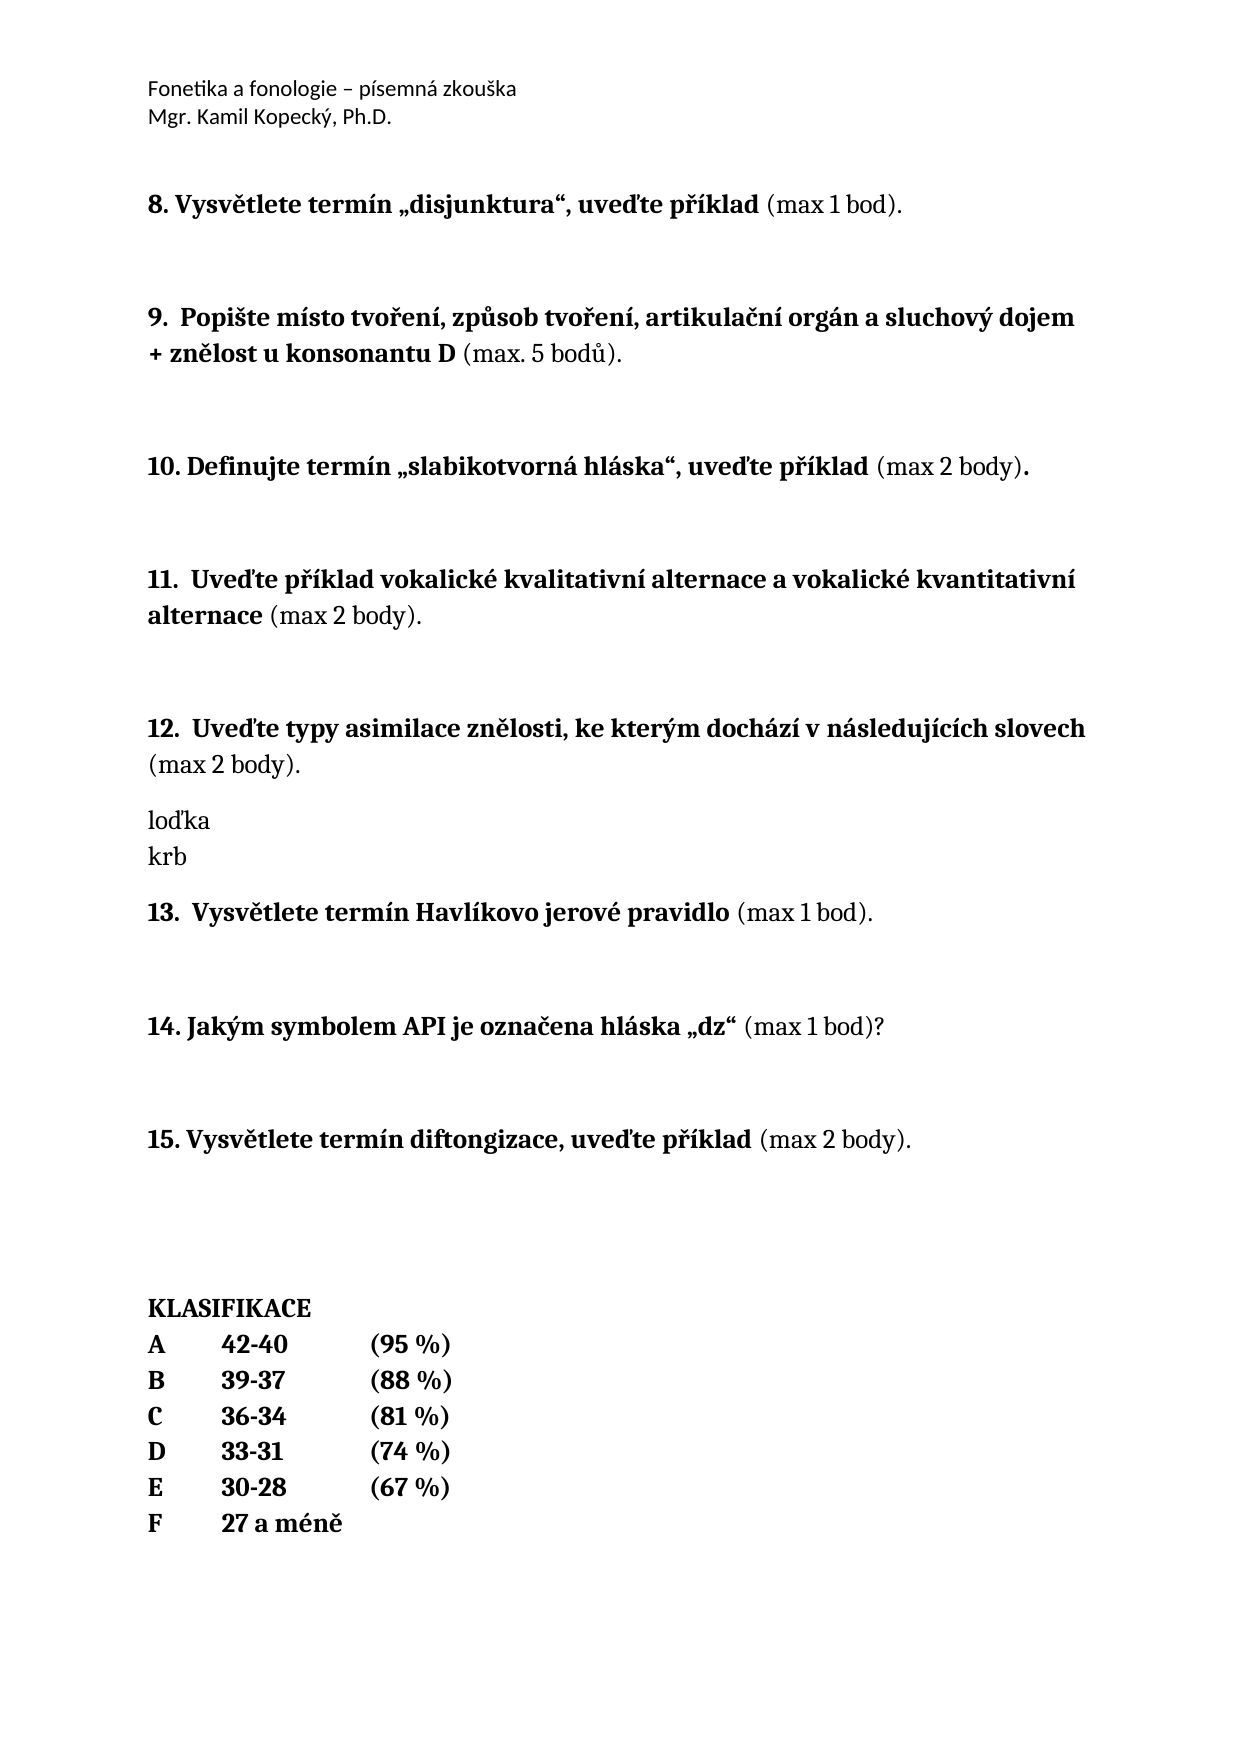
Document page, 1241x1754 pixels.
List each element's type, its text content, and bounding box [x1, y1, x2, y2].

text 15. Vysvětlete termín diftongizace, uveďte příklad (max 2 body). [148, 1124, 1093, 1155]
text 8. Vysvětlete termín „disjunktura“, uveďte příklad (max 1 bod). [148, 189, 1093, 220]
text 10. Definujte termín „slabikotvorná hláska“, uveďte příklad (max 2 body). [148, 451, 1093, 482]
text loďka krb [148, 805, 1093, 872]
text 12. Uveďte typy asimilace znělosti, ke kterým dochází v následujících slovech (max 2 body). [148, 713, 1093, 780]
text 11. Uveďte příklad vokalické kvalitativní alternace a vokalické kvantitativní alternace (max 2 body). [148, 564, 1093, 631]
text KLASIFIKACE A 42-40 (95 %) B 39-37 (88 %) C 36-34 (81 %) D 33-31 (74 %) E 30-28 (67 %) F 27 a méně [148, 1293, 1093, 1539]
text 9. Popište místo tvoření, způsob tvoření, artikulační orgán a sluchový dojem + znělost u konsonantu D (max. 5 bodů). [148, 302, 1093, 369]
text 14. Jakým symbolem API je označena hláska „dz“ (max 1 bod)? [148, 1011, 1093, 1042]
text 13. Vysvětlete termín Havlíkovo jerové pravidlo (max 1 bod). [148, 897, 1093, 929]
